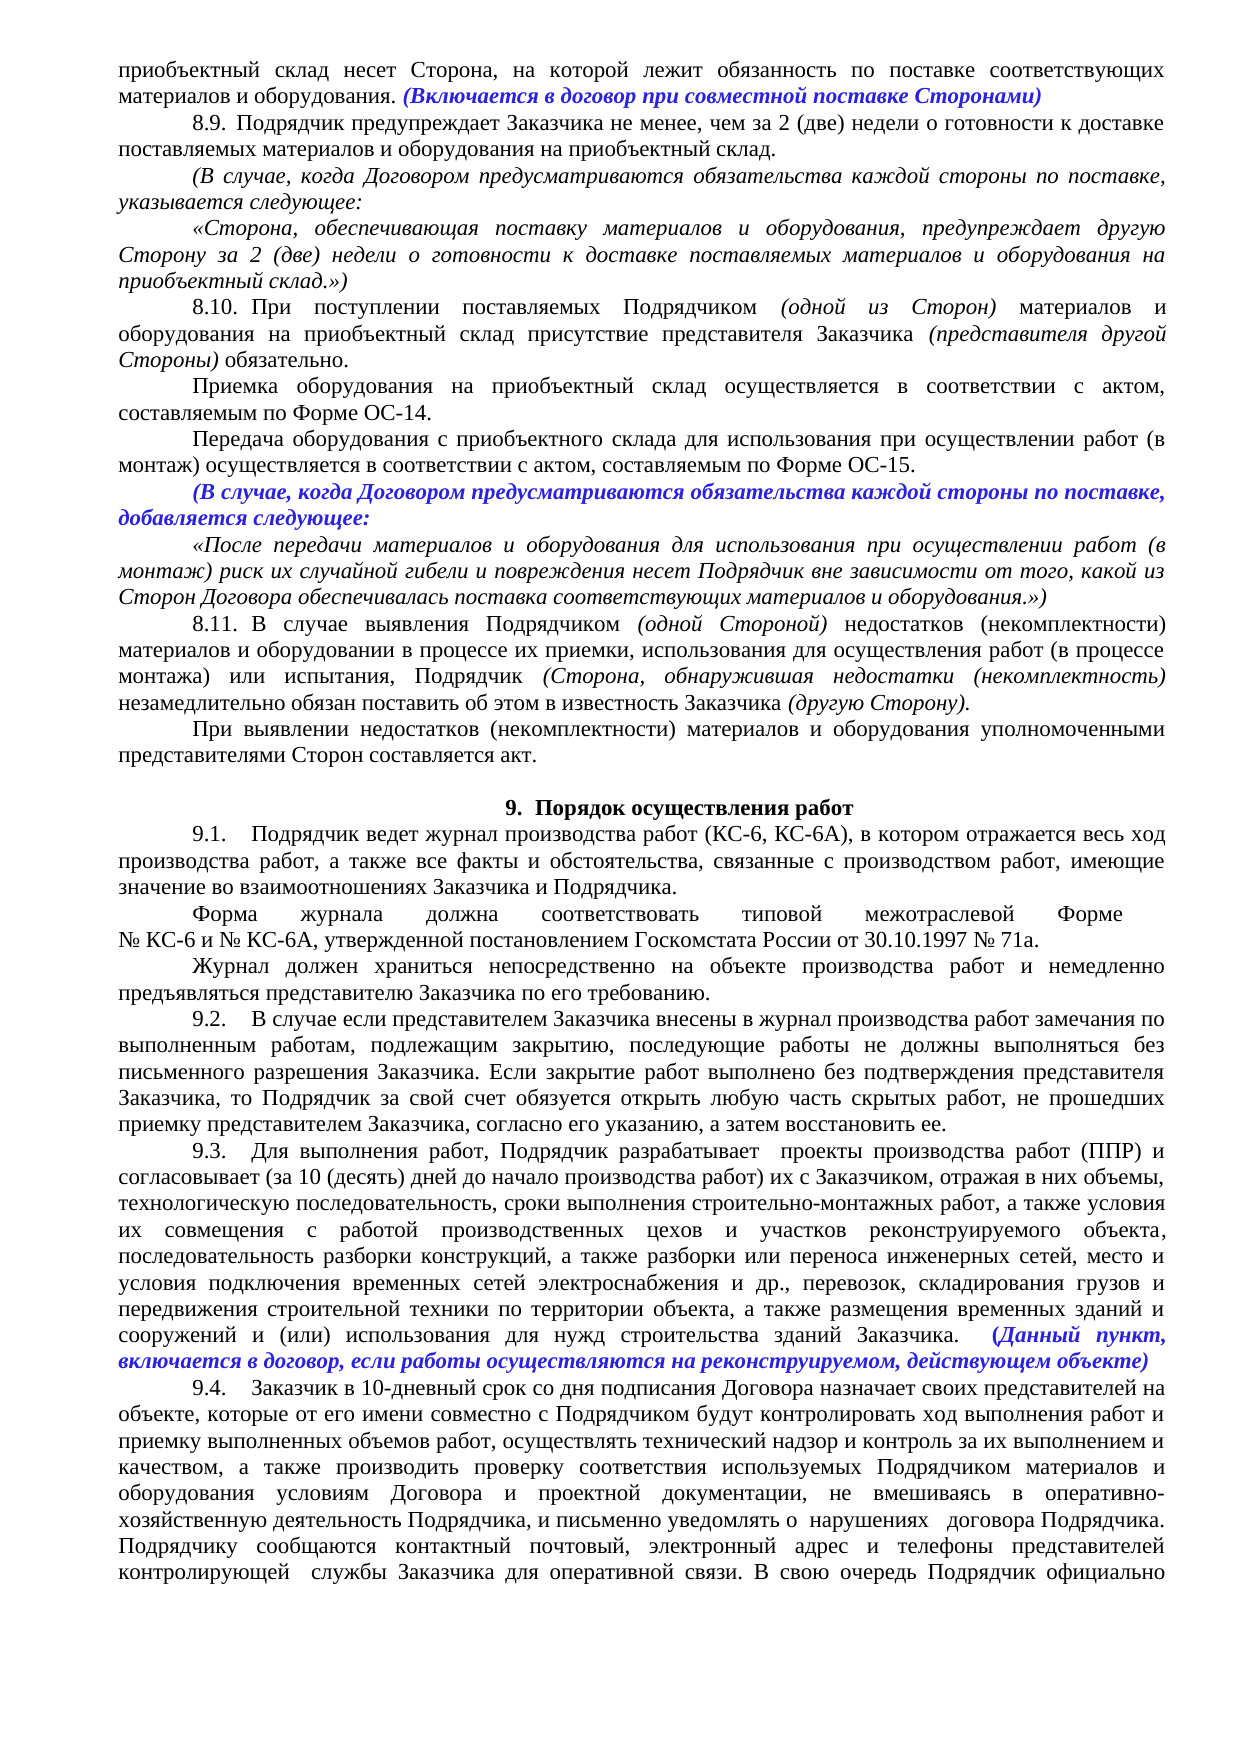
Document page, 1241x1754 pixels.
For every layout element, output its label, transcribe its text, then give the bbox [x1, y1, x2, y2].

text Форма журнала должна соответствовать типовой межотраслевой Форме № КС-6 и № КС-6А, утвержденной постановлением Госкомстата России от 30.10.1997 № 71а. [118, 899, 1167, 952]
list При поступлении поставляемых Подрядчиком (одной из Сторон) материалов и оборудования на приобъектный склад присутствие представителя Заказчика (представителя другой Стороны) обязательно. [118, 293, 1167, 372]
text «После передачи материалов и оборудования для использования при осуществлении работ (в монтаж) риск их случайной гибели и повреждения несет Подрядчик вне зависимости от того, какой из Сторон Договора обеспечивалась поставка соответствующих материалов и оборудования.») [118, 531, 1167, 610]
list Подрядчик ведет журнал производства работ (КС-6, КС-6А), в котором отражается весь ход производства работ, а также все факты и обстоятельства, связанные с производством работ, имеющие значение во взаимоотношениях Заказчика и Подрядчика. [118, 821, 1167, 899]
list В случае выявления Подрядчиком (одной Стороной) недостатков (некомплектности) материалов и оборудовании в процессе их приемки, использования для осуществления работ (в процессе монтажа) или испытания, Подрядчик (Сторона, обнаружившая недостатки (некомплектность) незамедлительно обязан поставить об этом в известность Заказчика (другую Сторону). [118, 610, 1167, 715]
text При выявлении недостатков (некомплектности) материалов и оборудования уполномоченными представителями Сторон составляется акт. [118, 715, 1167, 768]
text (В случае, когда Договором предусматриваются обязательства каждой стороны по поставке, указывается следующее: [118, 162, 1167, 214]
text «Сторона, обеспечивающая поставку материалов и оборудования, предупреждает другую Сторону за 2 (две) недели о готовности к доставке поставляемых материалов и оборудования на приобъектный склад.») [118, 214, 1167, 293]
text (В случае, когда Договором предусматриваются обязательства каждой стороны по поставке, добавляется следующее: [118, 478, 1167, 531]
list Для выполнения работ, Подрядчик разрабатывает проекты производства работ (ППР) и согласовывает (за 10 (десять) дней до начало производства работ) их с Заказчиком, отражая в них объемы, технологическую последовательность, сроки выполнения строительно-монтажных работ, а также условия их совмещения с работой производственных цехов и участков реконструируемого объекта, последовательность разборки конструкций, а также разборки или переноса инженерных сетей, место и условия подключения временных сетей электроснабжения и др., перевозок, складирования грузов и передвижения строительной техники по территории объекта, а также размещения временных зданий и сооружений и (или) использования для нужд строительства зданий Заказчика. (Данный пункт, включается в договор, если работы осуществляются на реконструируемом, действующем объекте) [118, 1137, 1167, 1374]
list В случае если представителем Заказчика внесены в журнал производства работ замечания по выполненным работам, подлежащим закрытию, последующие работы не должны выполняться без письменного разрешения Заказчика. Если закрытие работ выполнено без подтверждения представителя Заказчика, то Подрядчик за свой счет обязуется открыть любую часть скрытых работ, не прошедших приемку представителем Заказчика, согласно его указанию, а затем восстановить ее. [118, 1005, 1167, 1137]
list Порядок осуществления работ [118, 794, 1167, 821]
text Передача оборудования с приобъектного склада для использования при осуществлении работ (в монтаж) осуществляется в соответствии с актом, составляемым по Форме ОС-15. [118, 425, 1167, 478]
list Подрядчик предупреждает Заказчика не менее, чем за 2 (две) недели о готовности к доставке поставляемых материалов и оборудования на приобъектный склад. [118, 109, 1167, 162]
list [118, 1374, 1167, 1585]
text Приемка оборудования на приобъектный склад осуществляется в соответствии с актом, составляемым по Форме ОС-14. [118, 372, 1167, 425]
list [118, 56, 1167, 109]
text Журнал должен храниться непосредственно на объекте производства работ и немедленно предъявляться представителю Заказчика по его требованию. [118, 952, 1167, 1005]
